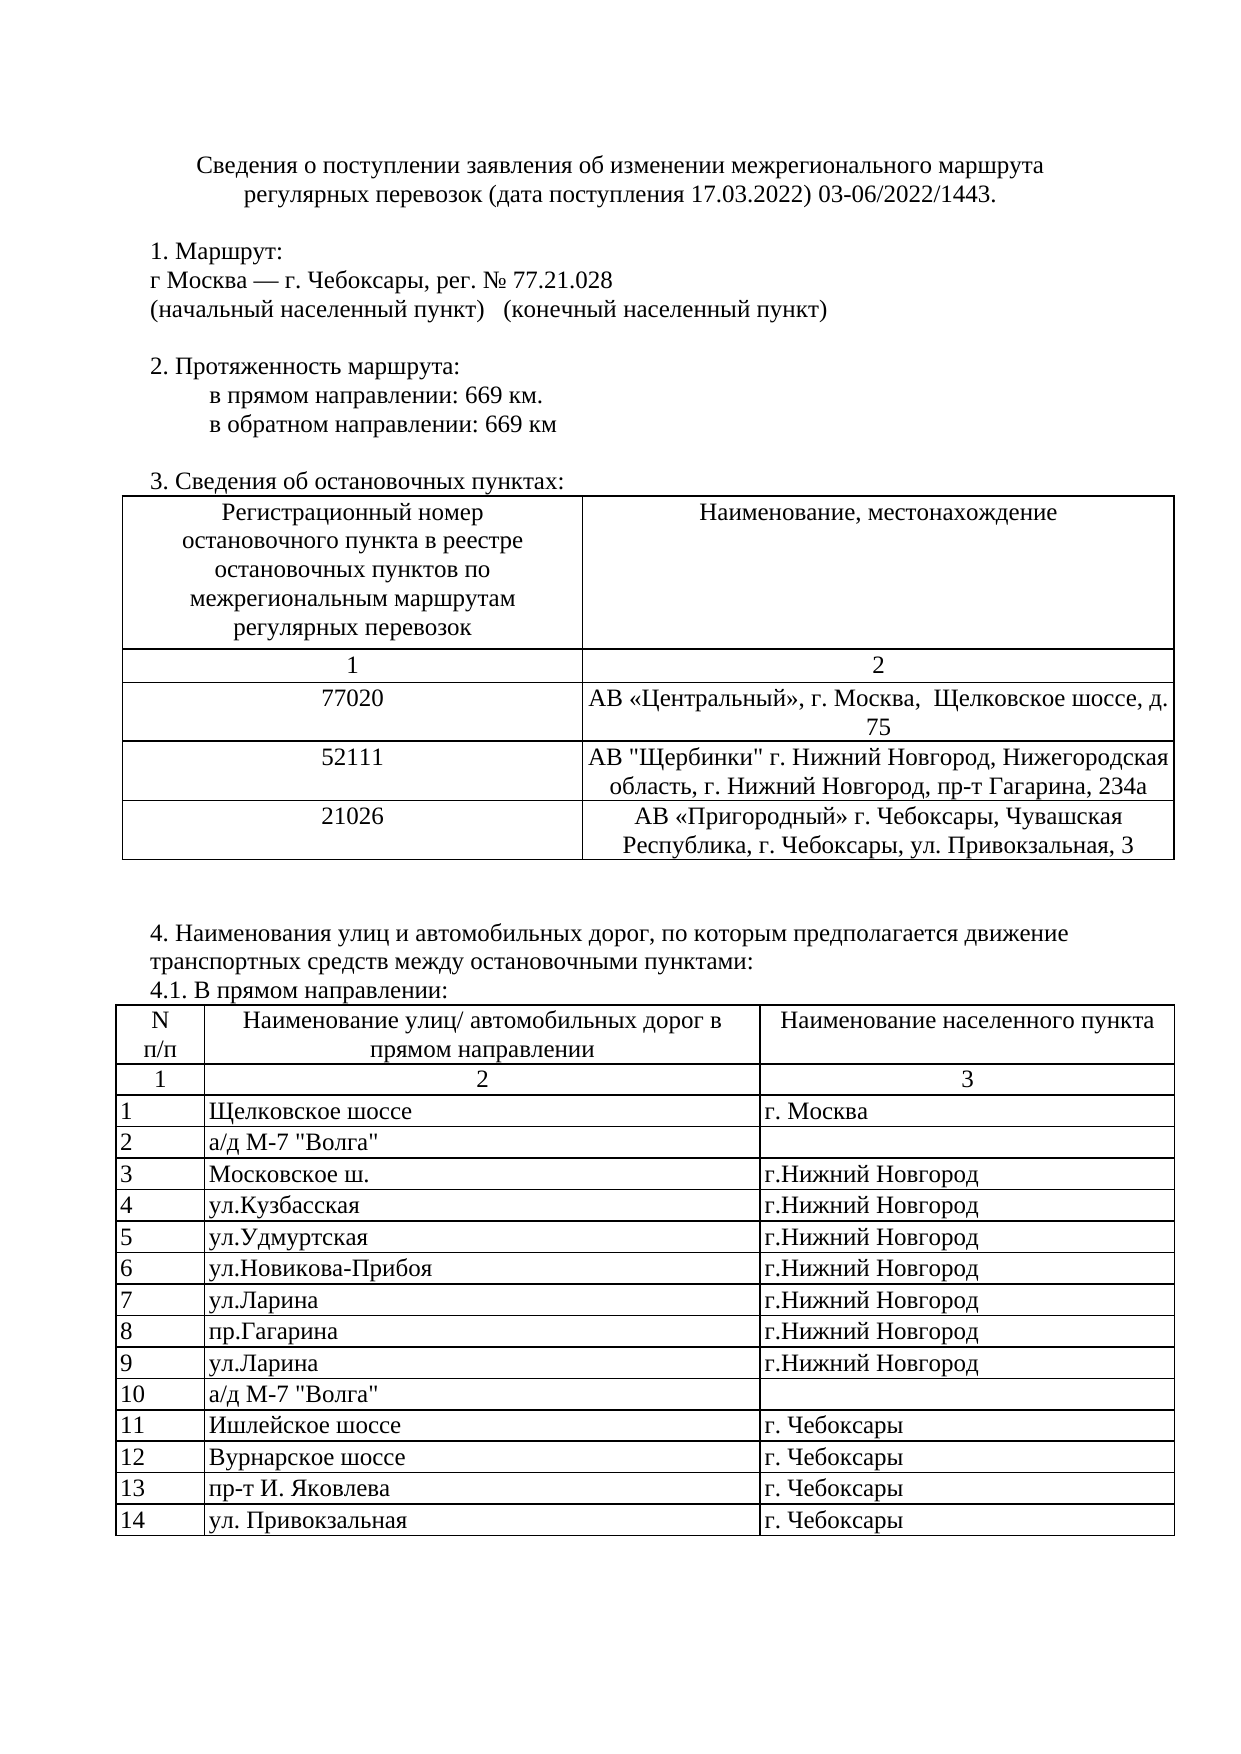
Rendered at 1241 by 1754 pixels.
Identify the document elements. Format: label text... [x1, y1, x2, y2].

text 2. Протяженность маршрута: [150, 351, 1090, 380]
table_cell 1 [123, 650, 582, 681]
table_cell 8 [117, 1316, 204, 1346]
table_header Наименование, местонахождение [583, 497, 1173, 648]
table_cell 1 [117, 1065, 204, 1094]
table_cell ул. Привокзальная [205, 1505, 759, 1535]
table_cell а/д М-7 "Волга" [205, 1127, 759, 1157]
table_cell г.Нижний Новгород [761, 1159, 1174, 1189]
table_cell 21026 [123, 801, 582, 858]
table_cell 12 [117, 1442, 204, 1472]
text Сведения о поступлении заявления об изменении межрегионального маршрута регулярных перевозок (дата поступления 17.03.2022) 03-06/2022/1443. [150, 150, 1090, 207]
text в обратном направлении: 669 км [150, 409, 1090, 437]
table_cell Вурнарское шоссе [205, 1442, 759, 1472]
table_cell 3 [761, 1065, 1174, 1094]
table_cell АВ "Щербинки" г. Нижний Новгород, Нижегородская область, г. Нижний Новгород, пр-т Гагарина, 234а [583, 742, 1173, 799]
table_cell 5 [117, 1222, 204, 1252]
table_cell 77020 [123, 683, 582, 740]
table_cell г. Москва [761, 1096, 1174, 1126]
table_cell 9 [117, 1348, 204, 1377]
table_cell ул.Удмуртская [205, 1222, 759, 1252]
text 3. Сведения об остановочных пунктах: [150, 466, 1090, 495]
table_cell г.Нижний Новгород [761, 1348, 1174, 1377]
text в прямом направлении: 669 км. [150, 380, 1090, 409]
table_cell 10 [117, 1379, 204, 1409]
table_cell Ишлейское шоссе [205, 1411, 759, 1440]
table_cell 1 [117, 1096, 204, 1126]
table_cell г. Чебоксары [761, 1442, 1174, 1472]
table_cell 52111 [123, 742, 582, 799]
text г Москва — г. Чебоксары, рег. № 77.21.028 [150, 265, 1090, 294]
table_cell г. Чебоксары [761, 1473, 1174, 1503]
table_cell АВ «Центральный», г. Москва, Щелковское шоссе, д. 75 [583, 683, 1173, 740]
table_cell 3 [117, 1159, 204, 1189]
table_cell г.Нижний Новгород [761, 1253, 1174, 1283]
table_cell 2 [205, 1065, 759, 1094]
table_cell г.Нижний Новгород [761, 1285, 1174, 1314]
table_cell г.Нижний Новгород [761, 1222, 1174, 1252]
table_cell пр.Гагарина [205, 1316, 759, 1346]
table_header Наименование населенного пункта [761, 1006, 1174, 1063]
text 4.1. В прямом направлении: [150, 975, 1090, 1004]
table_cell Московское ш. [205, 1159, 759, 1189]
table_cell АВ «Пригородный» г. Чебоксары, Чувашская Республика, г. Чебоксары, ул. Привокзальная, 3 [583, 801, 1173, 858]
table_cell [761, 1127, 1174, 1157]
table_cell 14 [117, 1505, 204, 1535]
table_cell 2 [583, 650, 1173, 681]
table_cell а/д М-7 "Волга" [205, 1379, 759, 1409]
table_header Наименование улиц/ автомобильных дорог в прямом направлении [205, 1006, 759, 1063]
table_header N п/п [117, 1006, 204, 1063]
text (начальный населенный пункт) (конечный населенный пункт) [150, 294, 1090, 322]
table_cell 7 [117, 1285, 204, 1314]
text 1. Маршрут: [150, 236, 1090, 265]
table_cell 2 [117, 1127, 204, 1157]
table_cell г. Чебоксары [761, 1505, 1174, 1535]
table_cell г.Нижний Новгород [761, 1190, 1174, 1220]
table_cell 6 [117, 1253, 204, 1283]
table_cell 13 [117, 1473, 204, 1503]
table_cell г. Чебоксары [761, 1411, 1174, 1440]
table_cell 4 [117, 1190, 204, 1220]
text 4. Наименования улиц и автомобильных дорог, по которым предполагается движение транспортных средств между остановочными пунктами: [150, 918, 1090, 975]
table_cell пр-т И. Яковлева [205, 1473, 759, 1503]
table_cell ул.Новикова-Прибоя [205, 1253, 759, 1283]
table_cell ул.Ларина [205, 1285, 759, 1314]
table_cell Щелковское шоссе [205, 1096, 759, 1126]
table_cell ул.Кузбасская [205, 1190, 759, 1220]
table_header Регистрационный номер остановочного пункта в реестре остановочных пунктов по межрегиональным маршрутам регулярных перевозок [123, 497, 582, 648]
table_cell ул.Ларина [205, 1348, 759, 1377]
table_cell 11 [117, 1411, 204, 1440]
table_cell г.Нижний Новгород [761, 1316, 1174, 1346]
table_cell [761, 1379, 1174, 1409]
